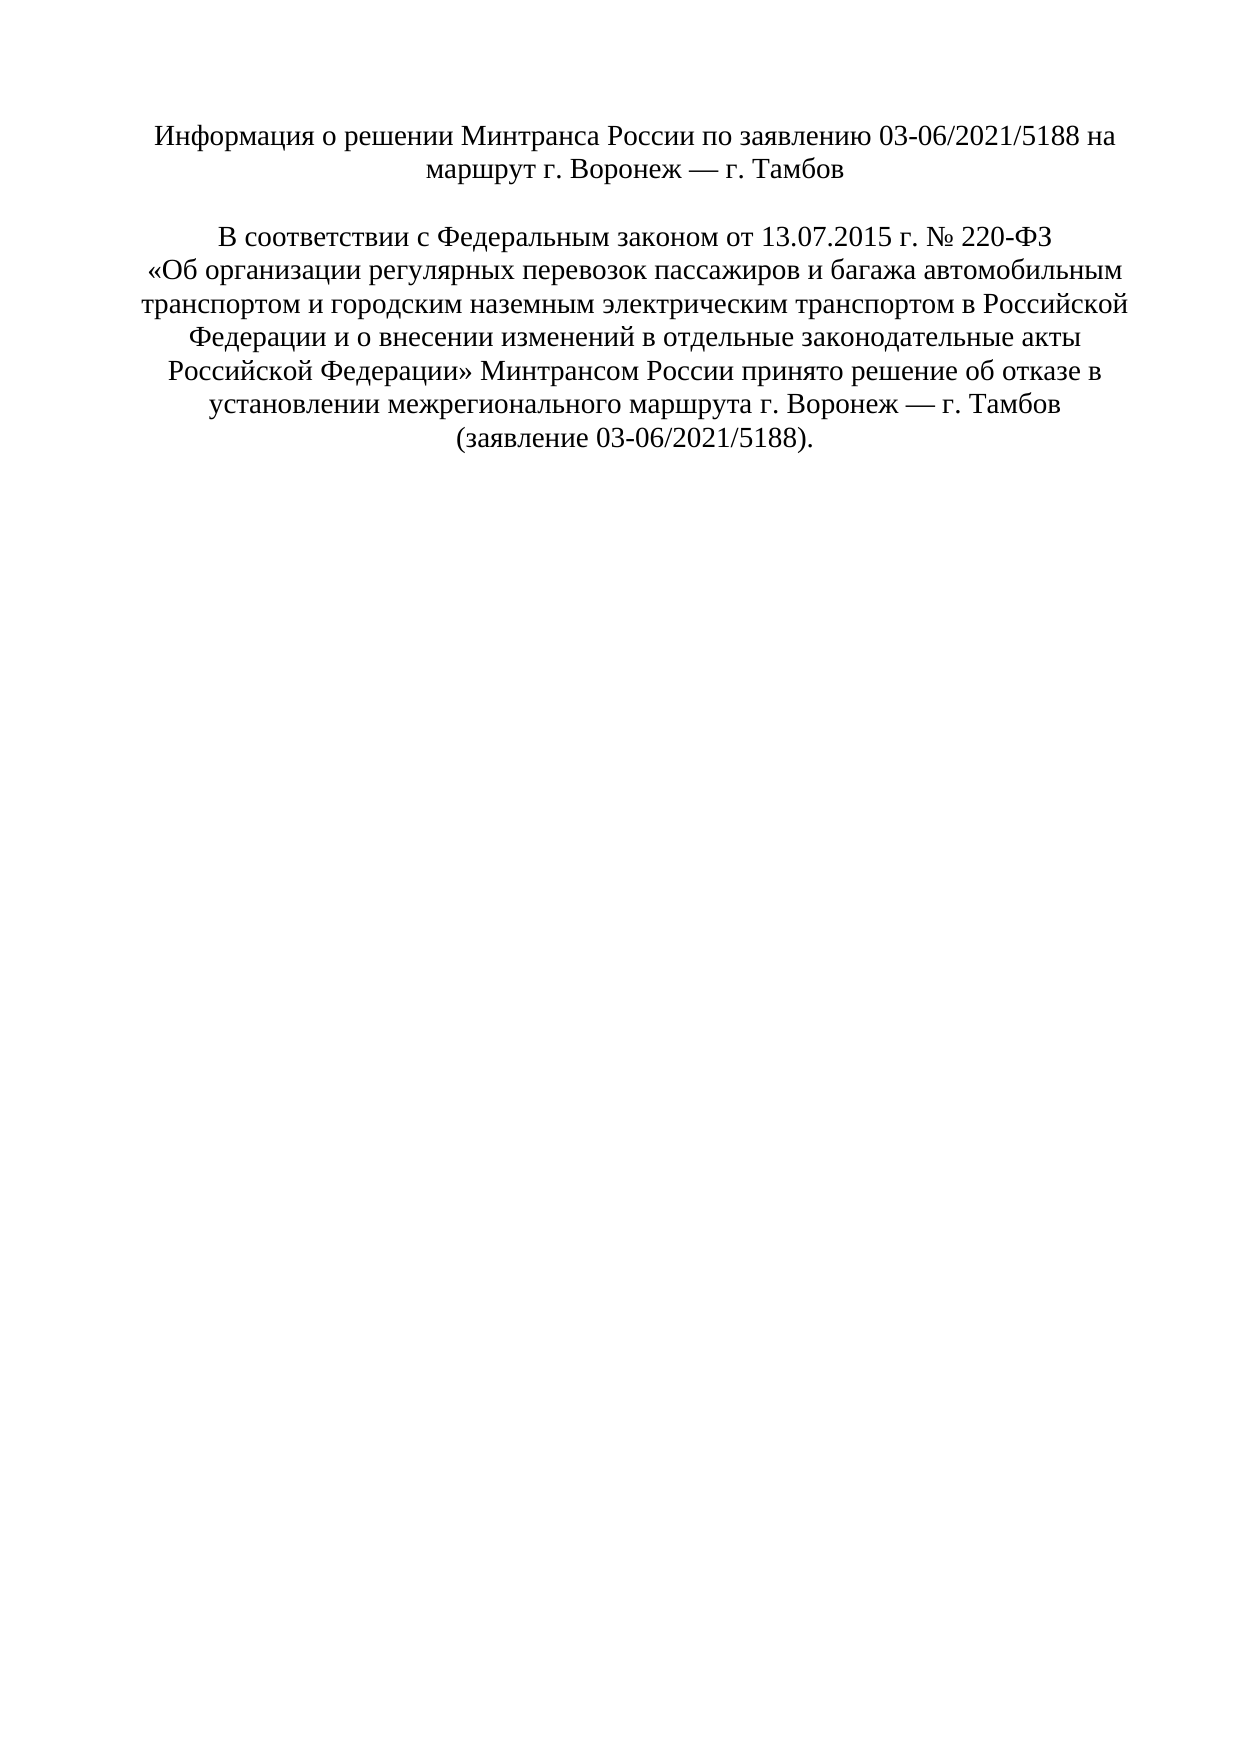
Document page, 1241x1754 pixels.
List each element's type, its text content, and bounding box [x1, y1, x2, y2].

text В соответствии с Федеральным законом от 13.07.2015 г. № 220-ФЗ «Об организации регулярных перевозок пассажиров и багажа автомобильным транспортом и городским наземным электрическим транспортом в Российской Федерации и о внесении изменений в отдельные законодательные акты Российской Федерации» Минтрансом России принято решение об отказе в установлении межрегионального маршрута г. Воронеж — г. Тамбов [118, 219, 1152, 420]
text (заявление 03-06/2021/5188). [118, 420, 1152, 453]
text Информация о решении Минтранса России по заявлению 03-06/2021/5188 на маршрут г. Воронеж — г. Тамбов [118, 118, 1152, 185]
